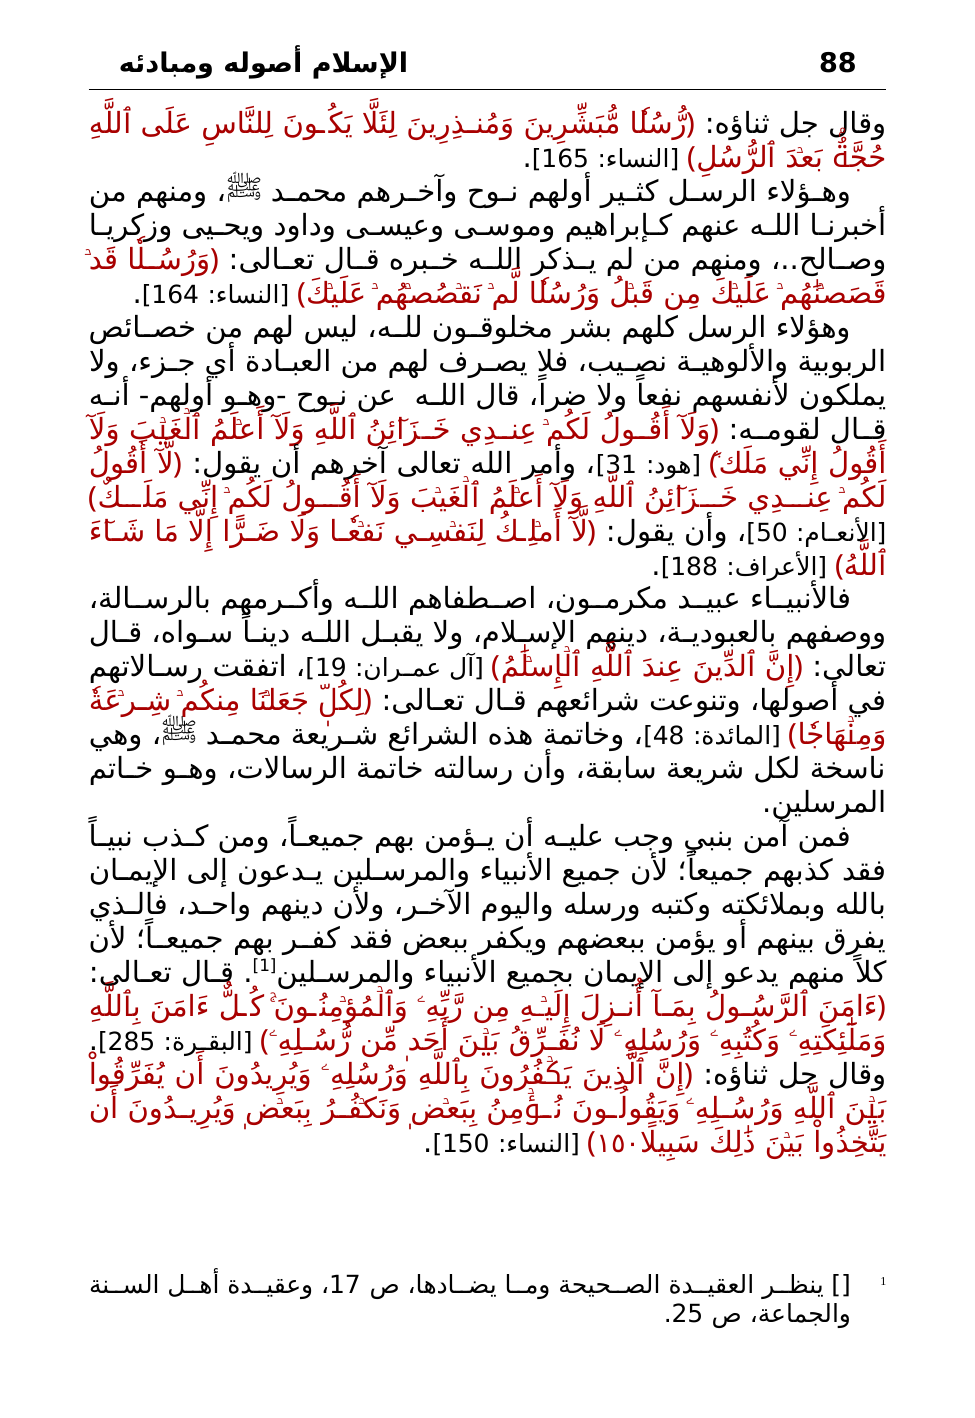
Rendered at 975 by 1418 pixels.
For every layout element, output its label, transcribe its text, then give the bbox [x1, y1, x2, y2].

text فالأنبياء عبيد مكرمون، اصطفاهم الله وأكرمهم بالرسالة، ووصفهم بالعبودية، دينهم الإسلام، ولا يقبل الله ديناً سواه، قال تعالى: ﴿إِنَّ ٱلدِّينَ عِندَ ٱللَّهِ ٱلۡإِسۡلَٰمُ﴾ [آل عمران: 19]، اتفقت رسالاتهم في أصولها، وتنوعت شرائعهم قال تعالى: ﴿لِكُلّٖ جَعَلۡنَا مِنكُمۡ شِرۡعَةٗ وَمِنۡهَاجٗا﴾ [المائدة: 48]، وخاتمة هذه الشرائع شريعة محمد ﷺ، وهي ناسخة لكل شريعة سابقة، وأن رسالته خاتمة الرسالات، وهو خاتم المرسلين. [89, 582, 886, 819]
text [89, 106, 886, 174]
text فمن آمن بنبي وجب عليه أن يؤمن بهم جميعاً، ومن كذب نبياً فقد كذبهم جميعاً؛ لأن جميع الأنبياء والمرسلين يدعون إلى الإيمان بالله وبملائكته وكتبه ورسله واليوم الآخر، ولأن دينهم واحد، فالذي يفرق بينهم أو يؤمن ببعضهم ويكفر ببعض فقد كفر بهم جميعاً؛ لأن كلاً منهم يدعو إلى الإيمان بجميع الأنبياء والمرسلين[]. قال تعالى: ﴿ءَامَنَ ٱلرَّسُولُ بِمَآ أُنزِلَ إِلَيۡهِ مِن رَّبِّهِۦ وَٱلۡمُؤۡمِنُونَۚ كُلٌّ ءَامَنَ بِٱللَّهِ وَمَلَٰٓئِكَتِهِۦ وَكُتُبِهِۦ وَرُسُلِهِۦ لَا نُفَرِّقُ بَيۡنَ أَحَدٖ مِّن رُّسُلِهِۦ﴾ [البقرة: 285]. وقال جل ثناؤه: ﴿إِنَّ ٱلَّذِينَ يَكۡفُرُونَ بِٱللَّهِ وَرُسُلِهِۦ وَيُرِيدُونَ أَن يُفَرِّقُواْ بَيۡنَ ٱللَّهِ وَرُسُلِهِۦ وَيَقُولُونَ نُؤۡمِنُ بِبَعۡضٖ وَنَكۡفُرُ بِبَعۡضٖ وَيُرِيدُونَ أَن يَتَّخِذُواْ بَيۡنَ ذَٰلِكَ سَبِيلًا١٥٠﴾ [النساء: 150]. [89, 819, 886, 1159]
text وهؤلاء الرسل كثير أولهم نوح وآخرهم محمد ﷺ، ومنهم من أخبرنا الله عنهم كإبراهيم وموسى وعيسى وداود ويحيى وزكريا وصالح..، ومنهم من لم يذكر الله خبره قال تعالى: ﴿وَرُسُلٗا قَدۡ قَصَصۡنَٰهُمۡ عَلَيۡكَ مِن قَبۡلُ وَرُسُلٗا لَّمۡ نَقۡصُصۡهُمۡ عَلَيۡكَ﴾ [النساء: 164]. [89, 174, 886, 310]
text وهؤلاء الرسل كلهم بشر مخلوقون لله، ليس لهم من خصائص الربوبية والألوهية نصيب، فلا يصرف لهم من العبادة أي جزء، ولا يملكون لأنفسهم نفعاً ولا ضراً، قال الله عن نوح -وهو أولهم- أنه قال لقومه: ﴿وَلَآ أَقُولُ لَكُمۡ عِندِي خَزَآئِنُ ٱللَّهِ وَلَآ أَعۡلَمُ ٱلۡغَيۡبَ وَلَآ أَقُولُ إِنِّي مَلَكٞ﴾ [هود: 31]، وأمر الله تعالى آخرهم أن يقول: ﴿لَّآ أَقُولُ لَكُمۡ عِندِي خَزَآئِنُ ٱللَّهِ وَلَآ أَعۡلَمُ ٱلۡغَيۡبَ وَلَآ أَقُولُ لَكُمۡ إِنِّي مَلَكٌ﴾ [الأنعام: 50]، وأن يقول: ﴿لَّآ أَمۡلِكُ لِنَفۡسِي نَفۡعٗا وَلَا ضَرًّا إِلَّا مَا شَآءَ ٱللَّهُ﴾ [الأعراف: 188]. [89, 310, 886, 582]
